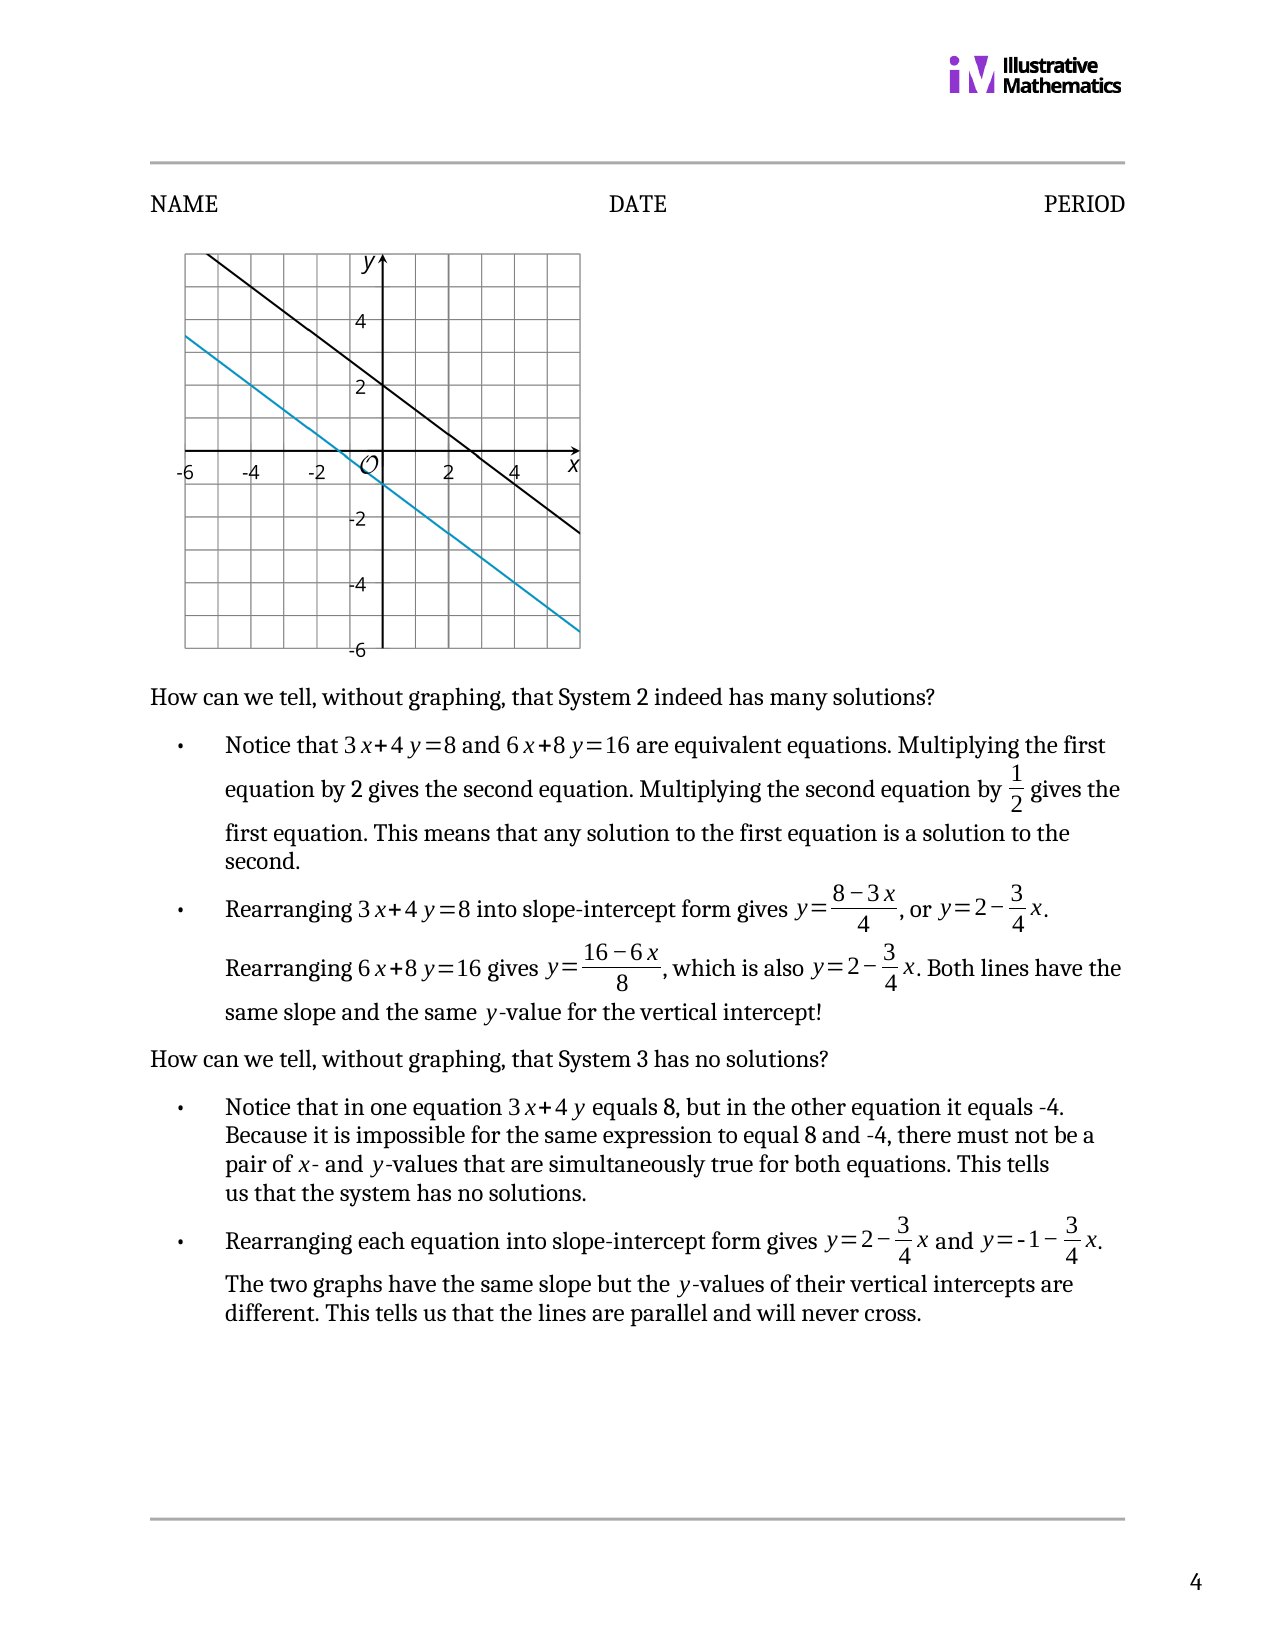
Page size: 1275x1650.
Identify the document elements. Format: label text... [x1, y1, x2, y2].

text How can we tell, without graphing, that System 3 has no solutions? [150, 1045, 1125, 1074]
picture [168, 247, 588, 665]
list Notice that in one equation equals 8, but in the other equation it equals -4. Because it is impossible for the same expression to equal 8 and -4, there must not be a pair of - and -values that are simultaneously true for both equations. This tells us that the system has no solutions. [175, 1093, 1125, 1208]
picture [949, 55, 1121, 93]
list Rearranging each equation into slope-intercept form gives and . The two graphs have the same slope but the -values of their vertical intercepts are different. This tells us that the lines are parallel and will never cross. [175, 1211, 1125, 1328]
list Rearranging into slope-intercept form gives , or . Rearranging gives , which is also . Both lines have the same slope and the same -value for the vertical intercept! [175, 880, 1125, 1026]
list Notice that and are equivalent equations. Multiplying the first equation by 2 gives the second equation. Multiplying the second equation by gives the first equation. This means that any solution to the first equation is a solution to the second. [175, 731, 1125, 876]
text How can we tell, without graphing, that System 2 indeed has many solutions? [150, 683, 1125, 712]
